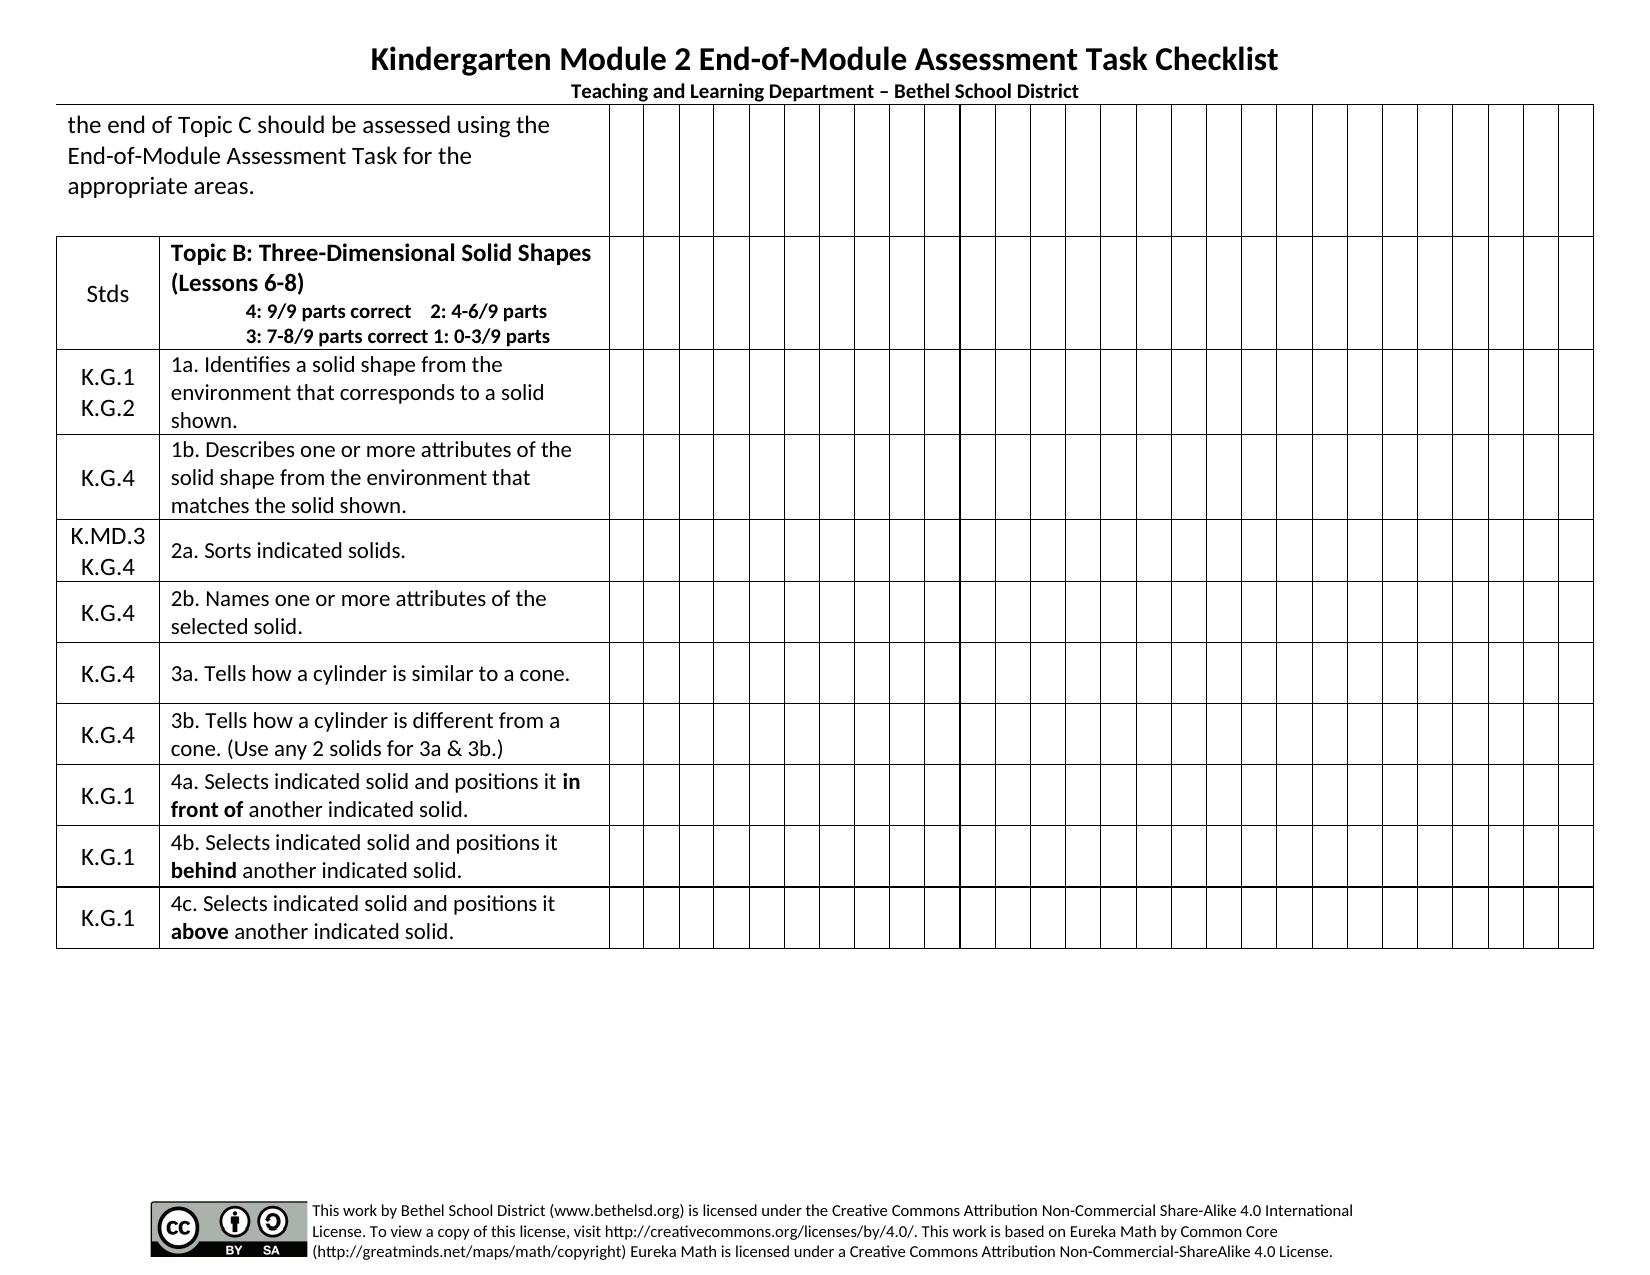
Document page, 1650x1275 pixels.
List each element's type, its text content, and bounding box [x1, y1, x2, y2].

table_cell [820, 826, 854, 886]
table_cell [890, 237, 924, 349]
table_cell [890, 826, 924, 886]
table_cell [750, 704, 784, 764]
table_cell [1559, 704, 1593, 764]
table_cell [785, 435, 819, 519]
table_cell [785, 826, 819, 886]
table_cell [1137, 888, 1171, 947]
table_header [1101, 105, 1136, 236]
table_cell [680, 520, 713, 581]
table_cell [890, 582, 924, 642]
table_cell [1031, 350, 1065, 434]
table_cell [1313, 237, 1347, 349]
table_cell [1066, 888, 1100, 947]
table_cell 4c. Selects indicated solid and positions it above another indicated solid. [160, 888, 609, 947]
table_cell [1242, 826, 1276, 886]
table_header [1031, 105, 1065, 236]
table_cell [1101, 826, 1136, 886]
table_cell [1101, 435, 1136, 519]
table_cell [1383, 826, 1417, 886]
table_cell [1313, 435, 1347, 519]
table_cell [925, 643, 959, 703]
table_cell [1242, 520, 1276, 581]
table_cell [610, 765, 643, 825]
table_header [1313, 105, 1347, 236]
table_cell [1383, 888, 1417, 947]
table_cell [1453, 888, 1488, 947]
table_cell [1383, 435, 1417, 519]
table_header [890, 105, 924, 236]
table_cell [961, 643, 995, 703]
table_cell [1524, 826, 1558, 886]
table_cell [820, 237, 854, 349]
table_cell [820, 520, 854, 581]
table_cell [855, 350, 889, 434]
table_cell [1031, 704, 1065, 764]
table_cell [961, 520, 995, 581]
table_header [1453, 105, 1488, 236]
table_cell [890, 704, 924, 764]
table_cell K.G.1 K.G.2 [57, 350, 159, 434]
table_cell [1524, 888, 1558, 947]
table_cell [925, 237, 959, 349]
table_cell [855, 520, 889, 581]
table_cell [820, 582, 854, 642]
table_cell [925, 826, 959, 886]
table_cell [1559, 826, 1593, 886]
table_cell [1066, 643, 1100, 703]
table_cell [996, 350, 1030, 434]
table_cell [644, 237, 679, 349]
table_cell 2b. Names one or more attributes of the selected solid. [160, 582, 609, 642]
table_cell 2a. Sorts indicated solids. [160, 520, 609, 581]
table_cell [1559, 520, 1593, 581]
table_cell [1348, 888, 1382, 947]
table_cell [1172, 350, 1206, 434]
table_cell [996, 704, 1030, 764]
table_cell [750, 888, 784, 947]
table_header [996, 105, 1030, 236]
table_cell [1453, 237, 1488, 349]
table_cell [925, 765, 959, 825]
table_cell [1524, 520, 1558, 581]
table_header [961, 105, 995, 236]
table_cell [1453, 826, 1488, 886]
table_header [1207, 105, 1241, 236]
table_cell [750, 237, 784, 349]
table_cell [855, 643, 889, 703]
table_cell [961, 350, 995, 434]
table_cell [996, 826, 1030, 886]
table_cell [610, 582, 643, 642]
table_cell [1559, 582, 1593, 642]
table_cell [961, 888, 995, 947]
table_cell [1418, 643, 1452, 703]
table_header [1489, 105, 1523, 236]
table_cell [1101, 704, 1136, 764]
table_cell [1418, 435, 1452, 519]
table_cell [855, 237, 889, 349]
table_cell [961, 704, 995, 764]
table_cell [1383, 765, 1417, 825]
table_cell [1242, 582, 1276, 642]
table_cell [610, 888, 643, 947]
table_cell [785, 888, 819, 947]
table_cell [1524, 765, 1558, 825]
table_cell [644, 350, 679, 434]
table_cell [1453, 643, 1488, 703]
table_header [1383, 105, 1417, 236]
table_cell [1453, 350, 1488, 434]
table_cell [1031, 643, 1065, 703]
table_cell [925, 435, 959, 519]
table_cell [1348, 582, 1382, 642]
table_cell [996, 888, 1030, 947]
table_cell [1101, 765, 1136, 825]
table_cell 3a. Tells how a cylinder is similar to a cone. [160, 643, 609, 703]
table_cell [785, 520, 819, 581]
table_cell [610, 520, 643, 581]
table_header [820, 105, 854, 236]
table_cell [855, 704, 889, 764]
table_cell [1313, 350, 1347, 434]
table_cell [750, 435, 784, 519]
table_cell [1559, 237, 1593, 349]
table_cell [680, 704, 713, 764]
table_cell [820, 350, 854, 434]
table_header [750, 105, 784, 236]
table_cell [610, 237, 643, 349]
table_header [1172, 105, 1206, 236]
table_cell [855, 765, 889, 825]
table_cell [680, 237, 713, 349]
table_cell K.G.4 [57, 435, 159, 519]
table_cell [680, 765, 713, 825]
table_cell [1489, 643, 1523, 703]
table_cell [961, 765, 995, 825]
table_cell [1277, 888, 1312, 947]
table_cell [1066, 765, 1100, 825]
table_cell [1031, 435, 1065, 519]
table_cell [1207, 520, 1241, 581]
table_cell [1559, 888, 1593, 947]
table_cell [714, 350, 749, 434]
table_cell [890, 520, 924, 581]
table_cell [1524, 643, 1558, 703]
table_cell [1453, 582, 1488, 642]
table_cell [1066, 350, 1100, 434]
table_header [610, 105, 643, 236]
table_cell [714, 826, 749, 886]
table_cell [750, 520, 784, 581]
table_cell [785, 704, 819, 764]
table_cell [1031, 582, 1065, 642]
table_cell [1137, 765, 1171, 825]
table_cell [996, 237, 1030, 349]
table_cell [1031, 888, 1065, 947]
table_cell [1489, 888, 1523, 947]
table_cell [1277, 704, 1312, 764]
table_header [785, 105, 819, 236]
table_cell [1031, 520, 1065, 581]
table_cell [1559, 643, 1593, 703]
table_cell [890, 643, 924, 703]
table_cell [1207, 643, 1241, 703]
table_cell [1137, 704, 1171, 764]
table_cell [1277, 643, 1312, 703]
table_cell [714, 643, 749, 703]
table_cell 3b. Tells how a cylinder is different from a cone. (Use any 2 solids for 3a & 3b.) [160, 704, 609, 764]
table_cell [1313, 704, 1347, 764]
table_cell [1066, 237, 1100, 349]
table_cell [1489, 350, 1523, 434]
table_cell [996, 435, 1030, 519]
table_cell K.G.4 [57, 704, 159, 764]
table_header [644, 105, 679, 236]
table_cell [1101, 643, 1136, 703]
table_cell [1066, 704, 1100, 764]
table_cell [1418, 582, 1452, 642]
table_cell [610, 704, 643, 764]
table_cell K.MD.3 K.G.4 [57, 520, 159, 581]
table_cell [1418, 826, 1452, 886]
table_cell [1172, 643, 1206, 703]
table_cell [1277, 435, 1312, 519]
table_cell [925, 888, 959, 947]
table_cell [1418, 237, 1452, 349]
table_cell [610, 643, 643, 703]
table_cell [820, 435, 854, 519]
table_cell [1453, 435, 1488, 519]
table_cell [1172, 582, 1206, 642]
table_cell [644, 520, 679, 581]
table_cell [644, 888, 679, 947]
table_cell [1277, 765, 1312, 825]
table_cell [1348, 704, 1382, 764]
table_cell [644, 435, 679, 519]
table_cell [961, 435, 995, 519]
table_cell [1172, 435, 1206, 519]
table_cell [1348, 237, 1382, 349]
table_cell [996, 520, 1030, 581]
table_cell [1101, 237, 1136, 349]
table_cell [1559, 350, 1593, 434]
table_cell [1277, 520, 1312, 581]
table_header [680, 105, 713, 236]
table_cell [644, 582, 679, 642]
table_cell [855, 435, 889, 519]
table_cell [1242, 888, 1276, 947]
table_cell [1137, 520, 1171, 581]
table_cell [750, 350, 784, 434]
table_cell [1137, 582, 1171, 642]
table_cell [1348, 826, 1382, 886]
table_cell [714, 888, 749, 947]
table_cell [785, 765, 819, 825]
table_cell [1031, 765, 1065, 825]
table_cell 1b. Describes one or more attributes of the solid shape from the environment that matches the solid shown. [160, 435, 609, 519]
table_cell [680, 826, 713, 886]
table_cell [680, 435, 713, 519]
table_cell [1172, 765, 1206, 825]
table_cell [1383, 704, 1417, 764]
table_cell [785, 643, 819, 703]
table_cell [1418, 888, 1452, 947]
table_cell [1524, 704, 1558, 764]
table_cell [1559, 435, 1593, 519]
table_cell [1348, 435, 1382, 519]
table_cell [785, 350, 819, 434]
table_cell [680, 888, 713, 947]
table_cell [644, 704, 679, 764]
table_cell [1172, 237, 1206, 349]
table_cell [610, 435, 643, 519]
table_cell [961, 826, 995, 886]
table_cell [1453, 704, 1488, 764]
table_cell [1383, 643, 1417, 703]
table_cell [1101, 582, 1136, 642]
table_cell [1066, 826, 1100, 886]
table_cell [1383, 582, 1417, 642]
table_cell [996, 643, 1030, 703]
table_cell [1207, 888, 1241, 947]
table_cell [1348, 520, 1382, 581]
table_cell [1242, 237, 1276, 349]
table_cell [890, 435, 924, 519]
table_cell [714, 520, 749, 581]
table_header [1348, 105, 1382, 236]
table_cell [644, 643, 679, 703]
table_cell [1207, 765, 1241, 825]
table_cell [1137, 643, 1171, 703]
table_header [1242, 105, 1276, 236]
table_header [56, 105, 609, 236]
table_cell [1031, 826, 1065, 886]
table_cell 1a. Identifies a solid shape from the environment that corresponds to a solid shown. [160, 350, 609, 434]
table_cell [1172, 704, 1206, 764]
table_cell K.G.1 [57, 826, 159, 886]
table_cell [1242, 765, 1276, 825]
table_cell [1277, 350, 1312, 434]
table_cell [750, 643, 784, 703]
table_cell 4a. Selects indicated solid and positions it in front of another indicated solid. [160, 765, 609, 825]
table_cell [820, 888, 854, 947]
table_cell [1489, 765, 1523, 825]
table_cell [890, 350, 924, 434]
table_cell [925, 350, 959, 434]
table_cell [996, 765, 1030, 825]
table_header [1418, 105, 1452, 236]
table_cell Topic B: Three-Dimensional Solid Shapes (Lessons 6-8) 4: 9/9 parts correct 2: 4-6/9 parts 3: 7-8/9 parts correct 1: 0-3/9 parts [160, 237, 609, 349]
table_cell [1348, 765, 1382, 825]
table_cell [1418, 520, 1452, 581]
table_cell Stds [57, 237, 159, 349]
table_cell [1524, 582, 1558, 642]
table_cell [1277, 237, 1312, 349]
table_cell [1137, 350, 1171, 434]
table_cell [855, 826, 889, 886]
table_cell 4b. Selects indicated solid and positions it behind another indicated solid. [160, 826, 609, 886]
table_cell [961, 582, 995, 642]
table_cell [1242, 435, 1276, 519]
table_cell [714, 704, 749, 764]
table_cell [1207, 704, 1241, 764]
table_cell [1313, 888, 1347, 947]
table_cell [1559, 765, 1593, 825]
table_cell [610, 826, 643, 886]
table_cell [1101, 888, 1136, 947]
table_cell [750, 765, 784, 825]
table_cell [610, 350, 643, 434]
table_cell [1489, 582, 1523, 642]
table_header [1524, 105, 1558, 236]
table_cell [644, 765, 679, 825]
table_header [714, 105, 749, 236]
table_cell [680, 582, 713, 642]
table_cell [1453, 520, 1488, 581]
table_cell [1313, 765, 1347, 825]
table_cell K.G.1 [57, 765, 159, 825]
table_cell K.G.4 [57, 643, 159, 703]
table_cell [785, 237, 819, 349]
table_cell [1383, 520, 1417, 581]
table_cell [1489, 826, 1523, 886]
table_cell [1383, 237, 1417, 349]
table_cell [1489, 520, 1523, 581]
table_cell [1101, 350, 1136, 434]
table_header [1137, 105, 1171, 236]
table_cell [1313, 520, 1347, 581]
table_cell [785, 582, 819, 642]
table_cell [1137, 237, 1171, 349]
table_cell [855, 582, 889, 642]
table_cell [1383, 350, 1417, 434]
table_cell [890, 888, 924, 947]
table_cell [1242, 704, 1276, 764]
table_cell [1489, 237, 1523, 349]
table_header [1066, 105, 1100, 236]
table_cell [750, 582, 784, 642]
table_cell [855, 888, 889, 947]
table_cell [1242, 643, 1276, 703]
table_cell [1313, 582, 1347, 642]
table_cell [714, 582, 749, 642]
table_cell [996, 582, 1030, 642]
table_cell [1489, 704, 1523, 764]
table_cell [961, 237, 995, 349]
table_cell [1348, 350, 1382, 434]
table_cell [890, 765, 924, 825]
table_cell [714, 435, 749, 519]
table_cell [1207, 237, 1241, 349]
table_header [855, 105, 889, 236]
table_cell [750, 826, 784, 886]
table_cell [820, 643, 854, 703]
table_cell [680, 643, 713, 703]
table_cell [714, 237, 749, 349]
table_cell [925, 582, 959, 642]
table_cell [925, 520, 959, 581]
table_cell [1313, 826, 1347, 886]
table_cell [1137, 435, 1171, 519]
table_cell [1348, 643, 1382, 703]
table_cell [1418, 765, 1452, 825]
table_cell K.G.4 [57, 582, 159, 642]
table_cell [1066, 435, 1100, 519]
table_cell [1207, 582, 1241, 642]
table_cell [1418, 350, 1452, 434]
table_header [925, 105, 959, 236]
table_cell [1137, 826, 1171, 886]
table_cell [1031, 237, 1065, 349]
table_cell [1172, 826, 1206, 886]
table_cell [1207, 435, 1241, 519]
table_cell [714, 765, 749, 825]
table_cell [1066, 520, 1100, 581]
table_cell [644, 826, 679, 886]
table_cell [1207, 826, 1241, 886]
table_cell [1066, 582, 1100, 642]
table_header [1277, 105, 1312, 236]
table_cell [680, 350, 713, 434]
table_cell [1524, 435, 1558, 519]
table_cell [1207, 350, 1241, 434]
table_cell [1242, 350, 1276, 434]
table_cell [1101, 520, 1136, 581]
table_cell [1524, 350, 1558, 434]
table_cell [925, 704, 959, 764]
table_cell [1172, 888, 1206, 947]
table_cell [1172, 520, 1206, 581]
table_cell [820, 765, 854, 825]
table_header [1559, 105, 1593, 236]
table_cell [1313, 643, 1347, 703]
table_cell [1524, 237, 1558, 349]
table_cell K.G.1 [57, 888, 159, 947]
table_cell [820, 704, 854, 764]
table_cell [1277, 826, 1312, 886]
table_cell [1453, 765, 1488, 825]
table_cell [1489, 435, 1523, 519]
table_cell [1277, 582, 1312, 642]
table_cell [1418, 704, 1452, 764]
